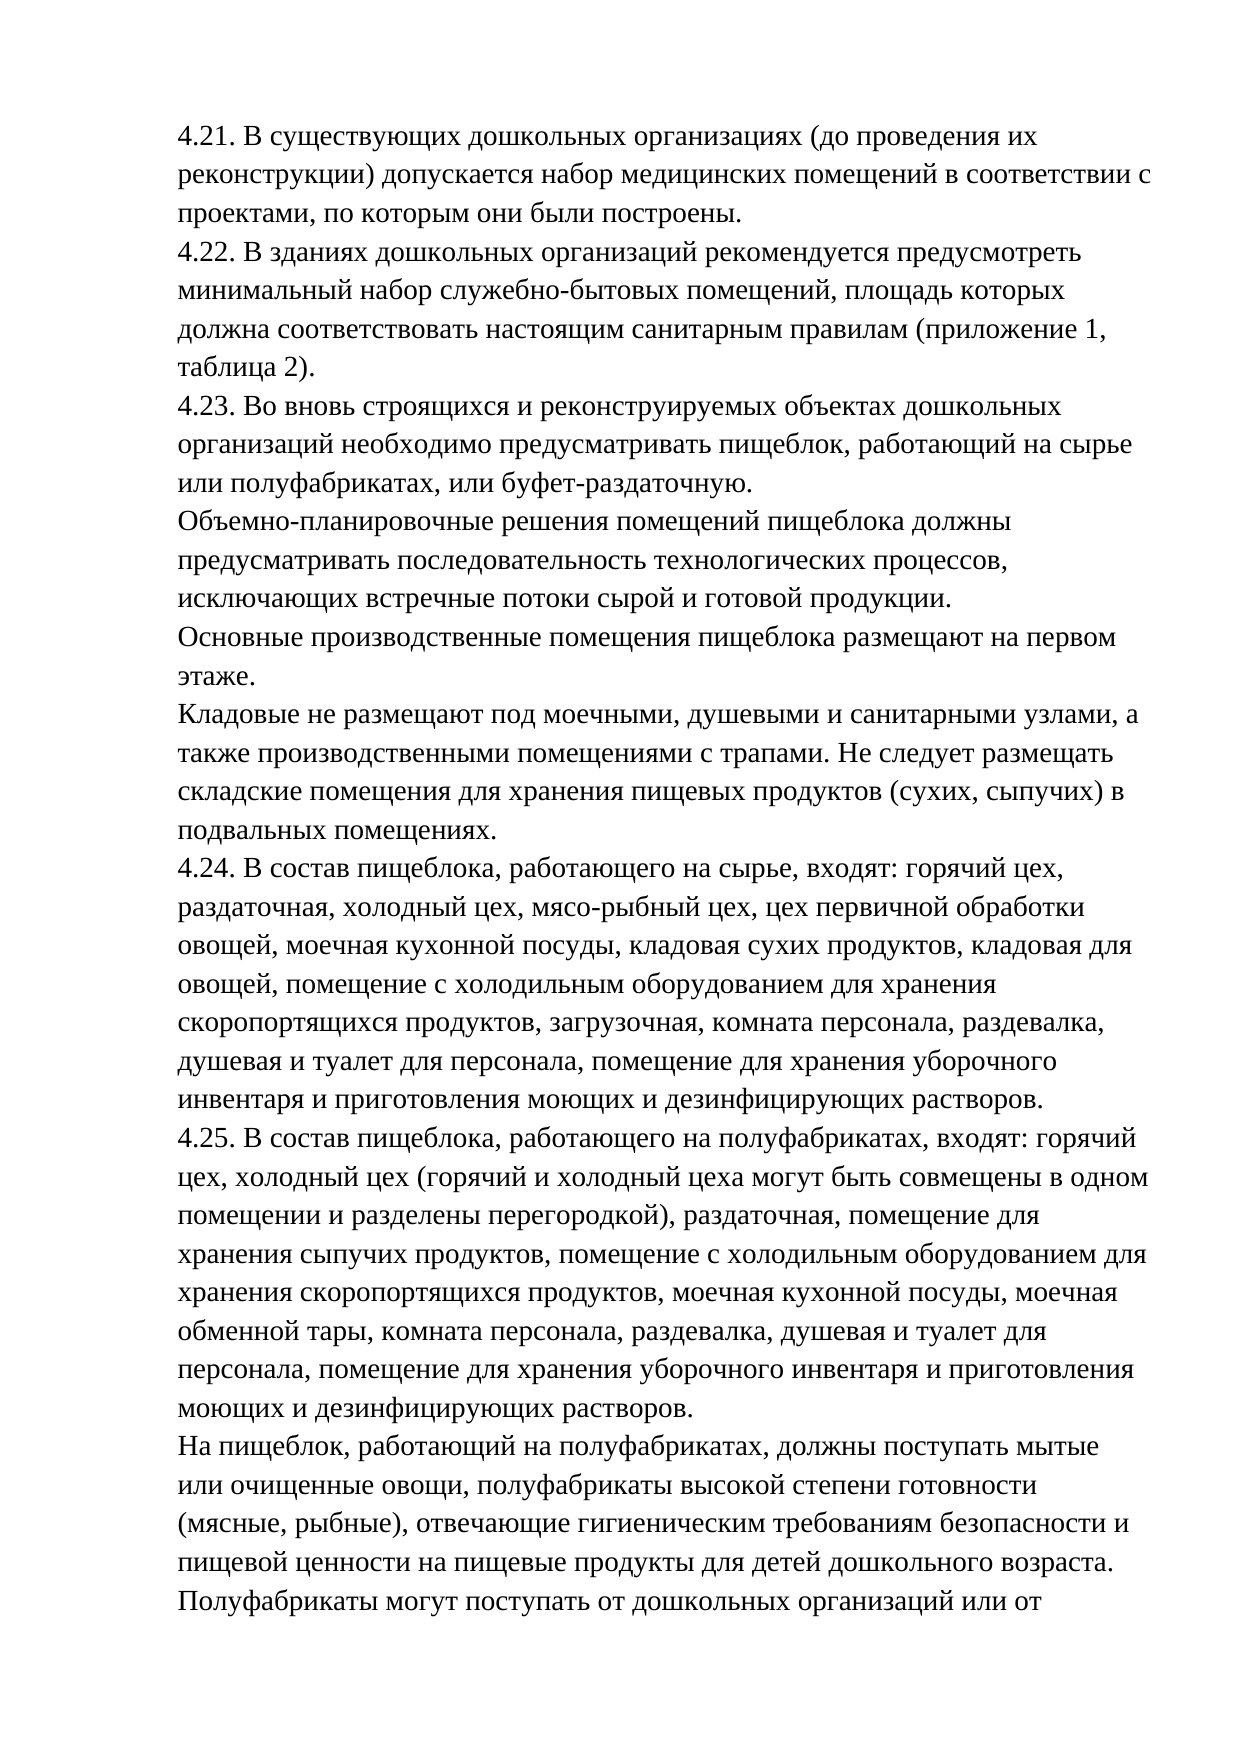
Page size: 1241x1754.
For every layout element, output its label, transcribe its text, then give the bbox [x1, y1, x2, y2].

text Основные производственные помещения пищеблока размещают на первом этаже. [177, 619, 1152, 691]
text Объемно-планировочные решения помещений пищеблока должны предусматривать последовательность технологических процессов, исключающих встречные потоки сырой и готовой продукции. [177, 503, 1152, 614]
text 4.23. Во вновь строящихся и реконструируемых объектах дошкольных организаций необходимо предусматривать пищеблок, работающий на сырье или полуфабрикатах, или буфет-раздаточную. [177, 388, 1152, 498]
text Кладовые не размещают под моечными, душевыми и санитарными узлами, а также производственными помещениями с трапами. Не следует размещать складские помещения для хранения пищевых продуктов (сухих, сыпучих) в подвальных помещениях. [177, 696, 1152, 845]
text 4.21. В существующих дошкольных организациях (до проведения их реконструкции) допускается набор медицинских помещений в соответствии с проектами, по которым они были построены. [177, 118, 1152, 229]
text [177, 1428, 1152, 1616]
text 4.22. В зданиях дошкольных организаций рекомендуется предусмотреть минимальный набор служебно-бытовых помещений, площадь которых должна соответствовать настоящим санитарным правилам (приложение 1, таблица 2). [177, 234, 1152, 383]
text 4.24. В состав пищеблока, работающего на сырье, входят: горячий цех, раздаточная, холодный цех, мясо-рыбный цех, цех первичной обработки овощей, моечная кухонной посуды, кладовая сухих продуктов, кладовая для овощей, помещение с холодильным оборудованием для хранения скоропортящихся продуктов, загрузочная, комната персонала, раздевалка, душевая и туалет для персонала, помещение для хранения уборочного инвентаря и приготовления моющих и дезинфицирующих растворов. [177, 850, 1152, 1115]
text 4.25. В состав пищеблока, работающего на полуфабрикатах, входят: горячий цех, холодный цех (горячий и холодный цеха могут быть совмещены в одном помещении и разделены перегородкой), раздаточная, помещение для хранения сыпучих продуктов, помещение с холодильным оборудованием для хранения скоропортящихся продуктов, моечная кухонной посуды, моечная обменной тары, комната персонала, раздевалка, душевая и туалет для персонала, помещение для хранения уборочного инвентаря и приготовления моющих и дезинфицирующих растворов. [177, 1120, 1152, 1423]
